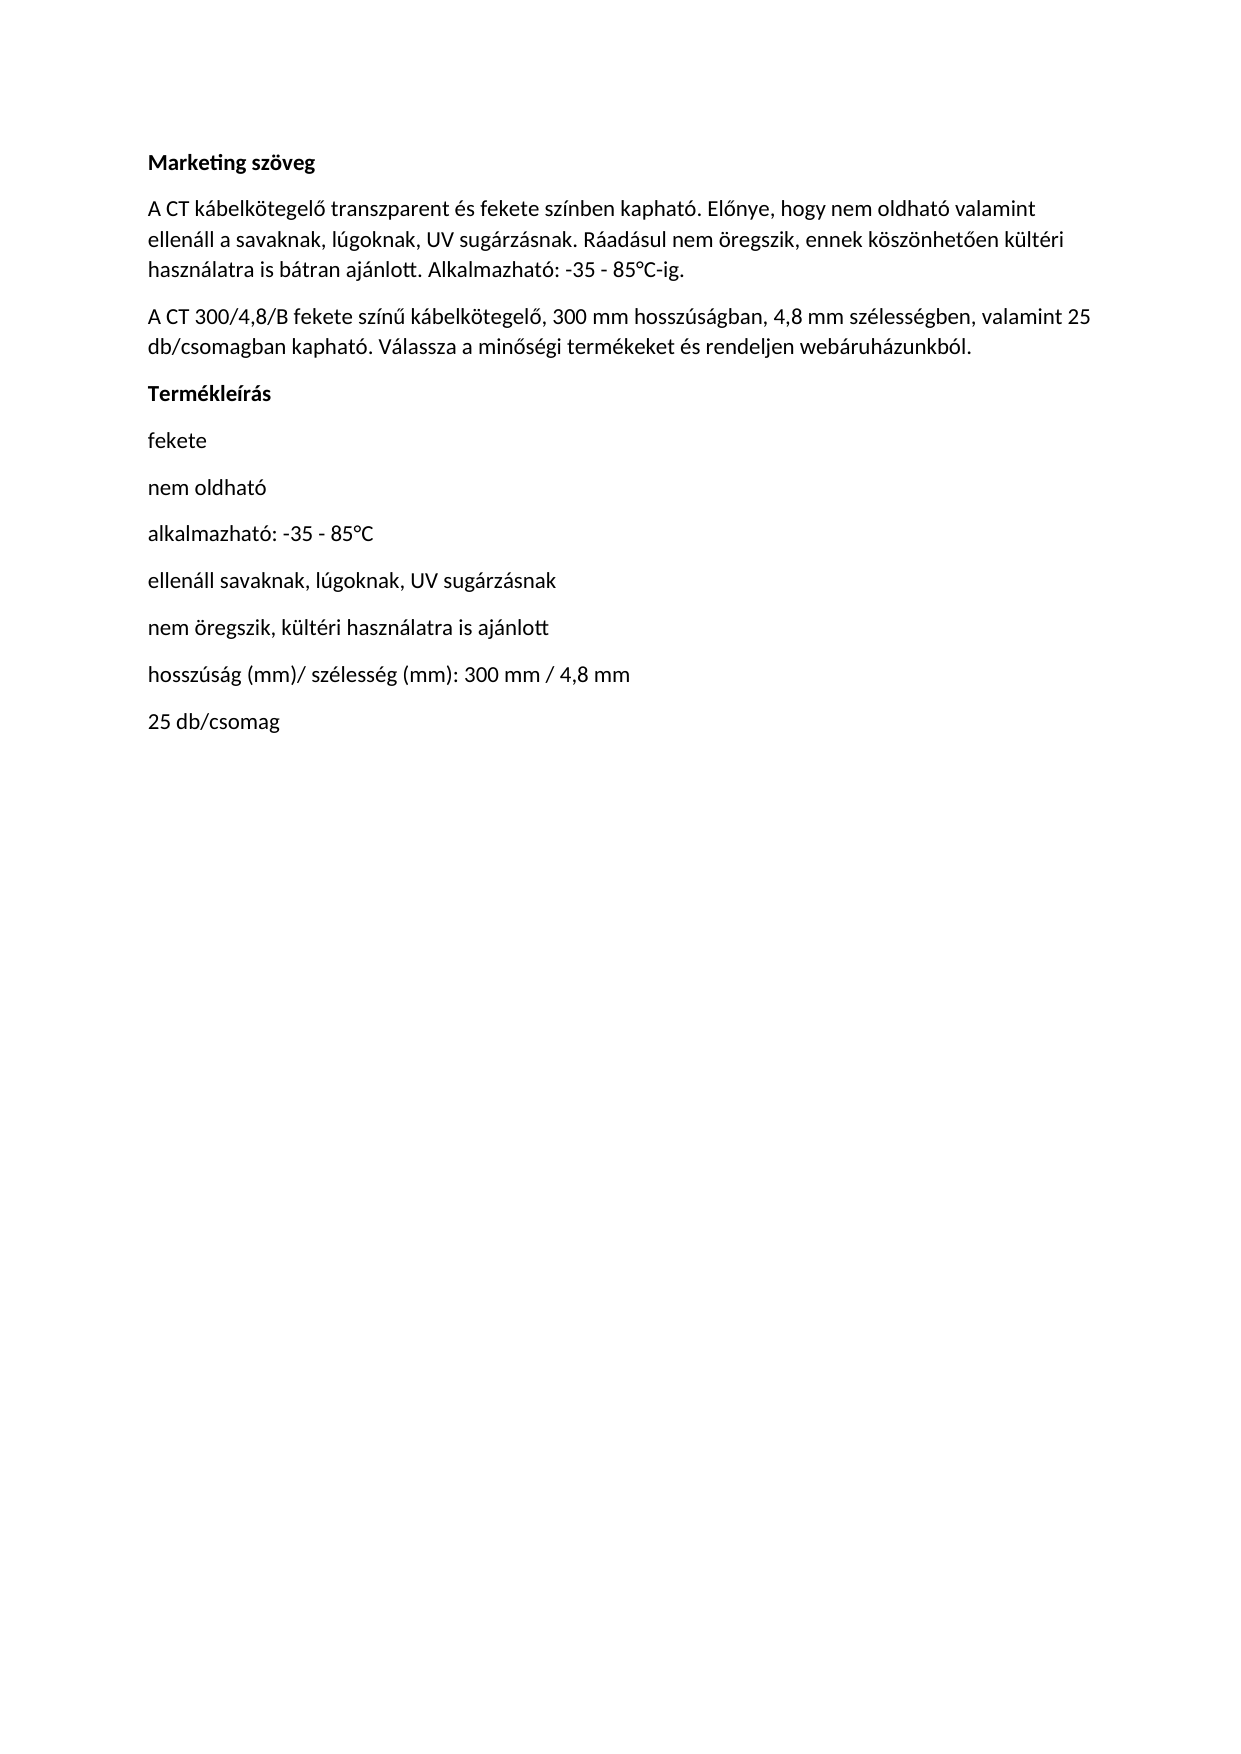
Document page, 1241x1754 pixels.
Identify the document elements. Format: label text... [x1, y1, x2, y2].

text alkalmazható: -35 - 85°C [148, 519, 1093, 547]
text fekete [148, 426, 1093, 454]
text A CT kábelkötegelő transzparent és fekete színben kapható. Előnye, hogy nem oldható valamint ellenáll a savaknak, lúgoknak, UV sugárzásnak. Ráadásul nem öregszik, ennek köszönhetően kültéri használatra is bátran ajánlott. Alkalmazható: -35 - 85°C-ig. [148, 194, 1093, 283]
text 25 db/csomag [148, 707, 1093, 735]
text nem öregszik, kültéri használatra is ajánlott [148, 613, 1093, 641]
text A CT 300/4,8/B fekete színű kábelkötegelő, 300 mm hosszúságban, 4,8 mm szélességben, valamint 25 db/csomagban kapható. Válassza a minőségi termékeket és rendeljen webáruházunkból. [148, 302, 1093, 360]
text Marketing szöveg [148, 148, 1093, 176]
text Termékleírás [148, 379, 1093, 407]
text hosszúság (mm)/ szélesség (mm): 300 mm / 4,8 mm [148, 660, 1093, 688]
text ellenáll savaknak, lúgoknak, UV sugárzásnak [148, 566, 1093, 594]
text nem oldható [148, 473, 1093, 501]
